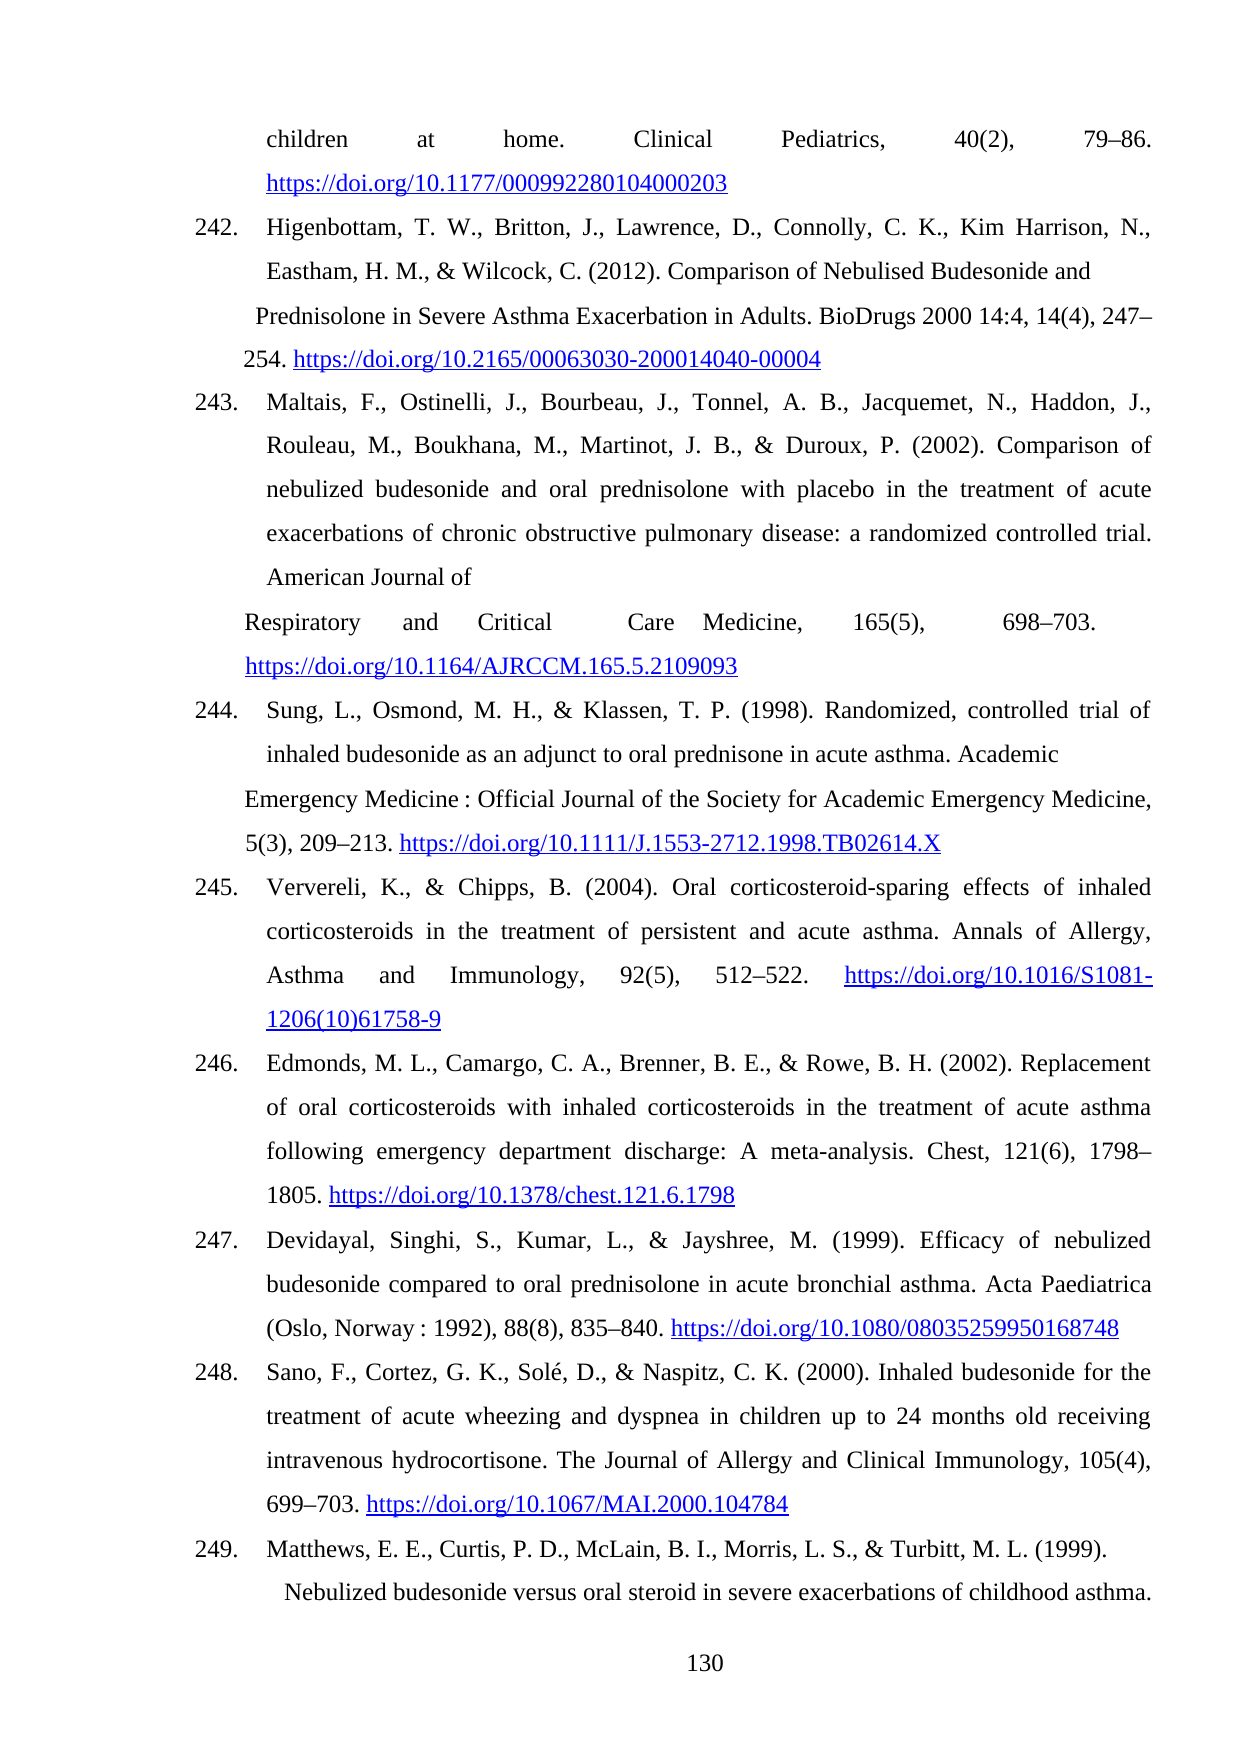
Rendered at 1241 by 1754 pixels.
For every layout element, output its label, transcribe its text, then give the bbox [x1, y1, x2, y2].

list Sano, F., Cortez, G. K., Solé, D., & Naspitz, C. K. (2000). Inhaled budesonide for the treatment of acute wheezing and dyspnea in children up to 24 months old receiving intravenous hydrocortisone. The Journal of Allergy and Clinical Immunology, 105(4), 699–703. https://doi.org/10.1067/MAI.2000.104784 [194, 1357, 1153, 1518]
text 254. https://doi.org/10.2165/00063030-200014040-00004 [243, 344, 1235, 373]
list Maltais, F., Ostinelli, J., Bourbeau, J., Tonnel, A. B., Jacquemet, N., Haddon, J., Rouleau, M., Boukhana, M., Martinot, J. B., & Duroux, P. (2002). Comparison of nebulized budesonide and oral prednisolone with placebo in the treatment of acute exacerbations of chronic obstructive pulmonary disease: a randomized controlled trial. American Journal of [194, 387, 1153, 591]
text Nebulized budesonide versus oral steroid in severe exacerbations of childhood asthma. [177, 1577, 1152, 1605]
list Edmonds, M. L., Camargo, C. A., Brenner, B. E., & Rowe, B. H. (2002). Replacement of oral corticosteroids with inhaled corticosteroids in the treatment of acute asthma following emergency department discharge: A meta-analysis. Chest, 121(6), 1798–1805. https://doi.org/10.1378/chest.121.6.1798 [194, 1048, 1153, 1209]
text Prednisolone in Severe Asthma Exacerbation in Adults. BioDrugs 2000 14:4, 14(4), 247– [177, 301, 1152, 330]
list Matthews, E. E., Curtis, P. D., McLain, B. I., Morris, L. S., & Turbitt, M. L. (1999). [194, 1534, 1153, 1562]
list Devidayal, Singhi, S., Kumar, L., & Jayshree, M. (1999). Efficacy of nebulized budesonide compared to oral prednisolone in acute bronchial asthma. Acta Paediatrica (Oslo, Norway : 1992), 88(8), 835–840. https://doi.org/10.1080/08035259950168748 [194, 1225, 1153, 1342]
list Ververeli, K., & Chipps, B. (2004). Oral corticosteroid-sparing effects of inhaled corticosteroids in the treatment of persistent and acute asthma. Annals of Allergy, Asthma and Immunology, 92(5), 512–522. https://doi.org/10.1016/S1081-1206(10)61758-9 [194, 872, 1153, 1033]
list Sung, L., Osmond, M. H., & Klassen, T. P. (1998). Randomized, controlled trial of inhaled budesonide as an adjunct to oral prednisone in acute asthma. Academic [194, 695, 1153, 768]
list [194, 124, 1153, 197]
list Higenbottam, T. W., Britton, J., Lawrence, D., Connolly, C. K., Kim Harrison, N., Eastham, H. M., & Wilcock, C. (2012). Comparison of Nebulised Budesonide and [194, 212, 1153, 285]
text Respiratory and Critical Care Medicine, 165(5), 698–703. https://doi.org/10.1164/AJRCCM.165.5.2109093 [244, 607, 1153, 679]
text Emergency Medicine : Official Journal of the Society for Academic Emergency Medicine, 5(3), 209–213. https://doi.org/10.1111/J.1553-2712.1998.TB02614.X [244, 784, 1153, 856]
